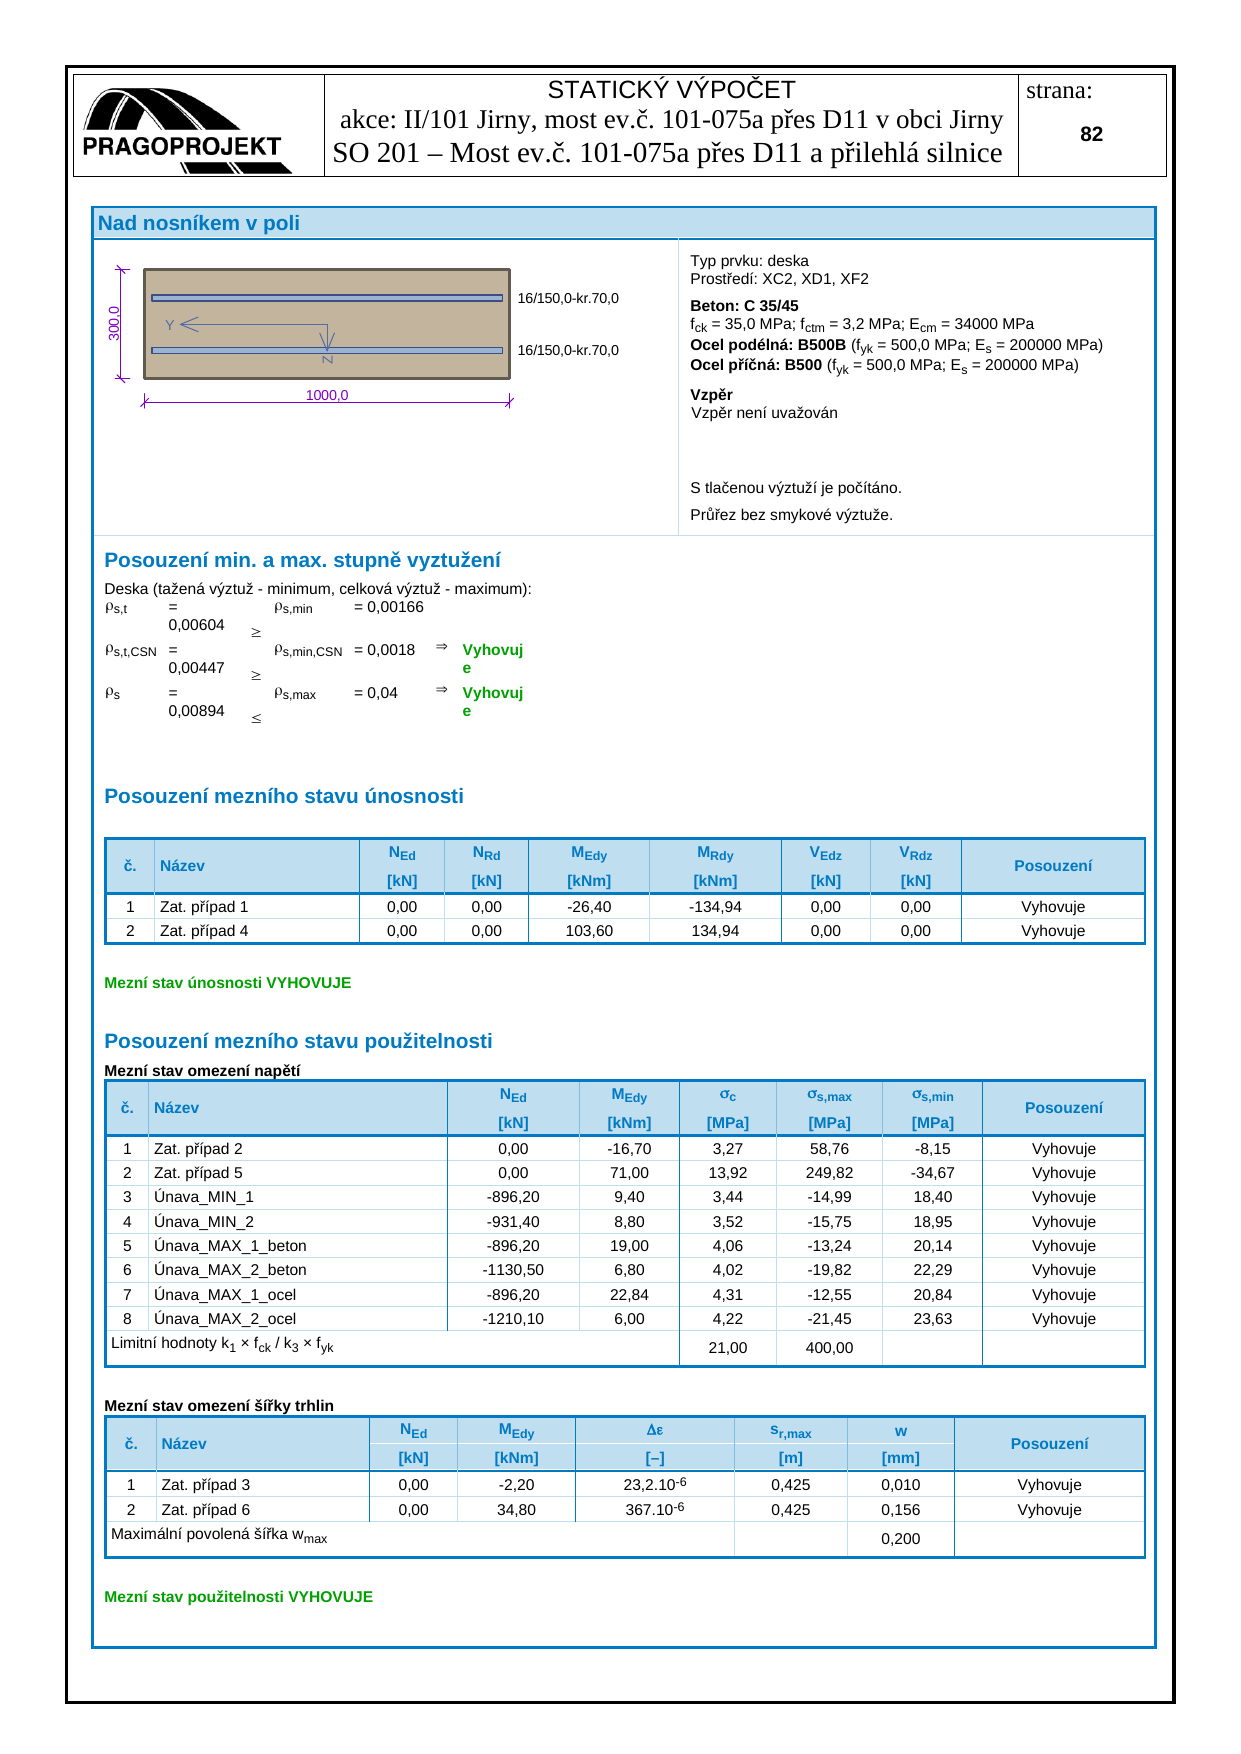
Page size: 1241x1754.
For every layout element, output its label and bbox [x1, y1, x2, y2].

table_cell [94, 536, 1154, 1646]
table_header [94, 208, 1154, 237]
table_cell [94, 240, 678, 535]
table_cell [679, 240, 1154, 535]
picture [82, 88, 293, 174]
